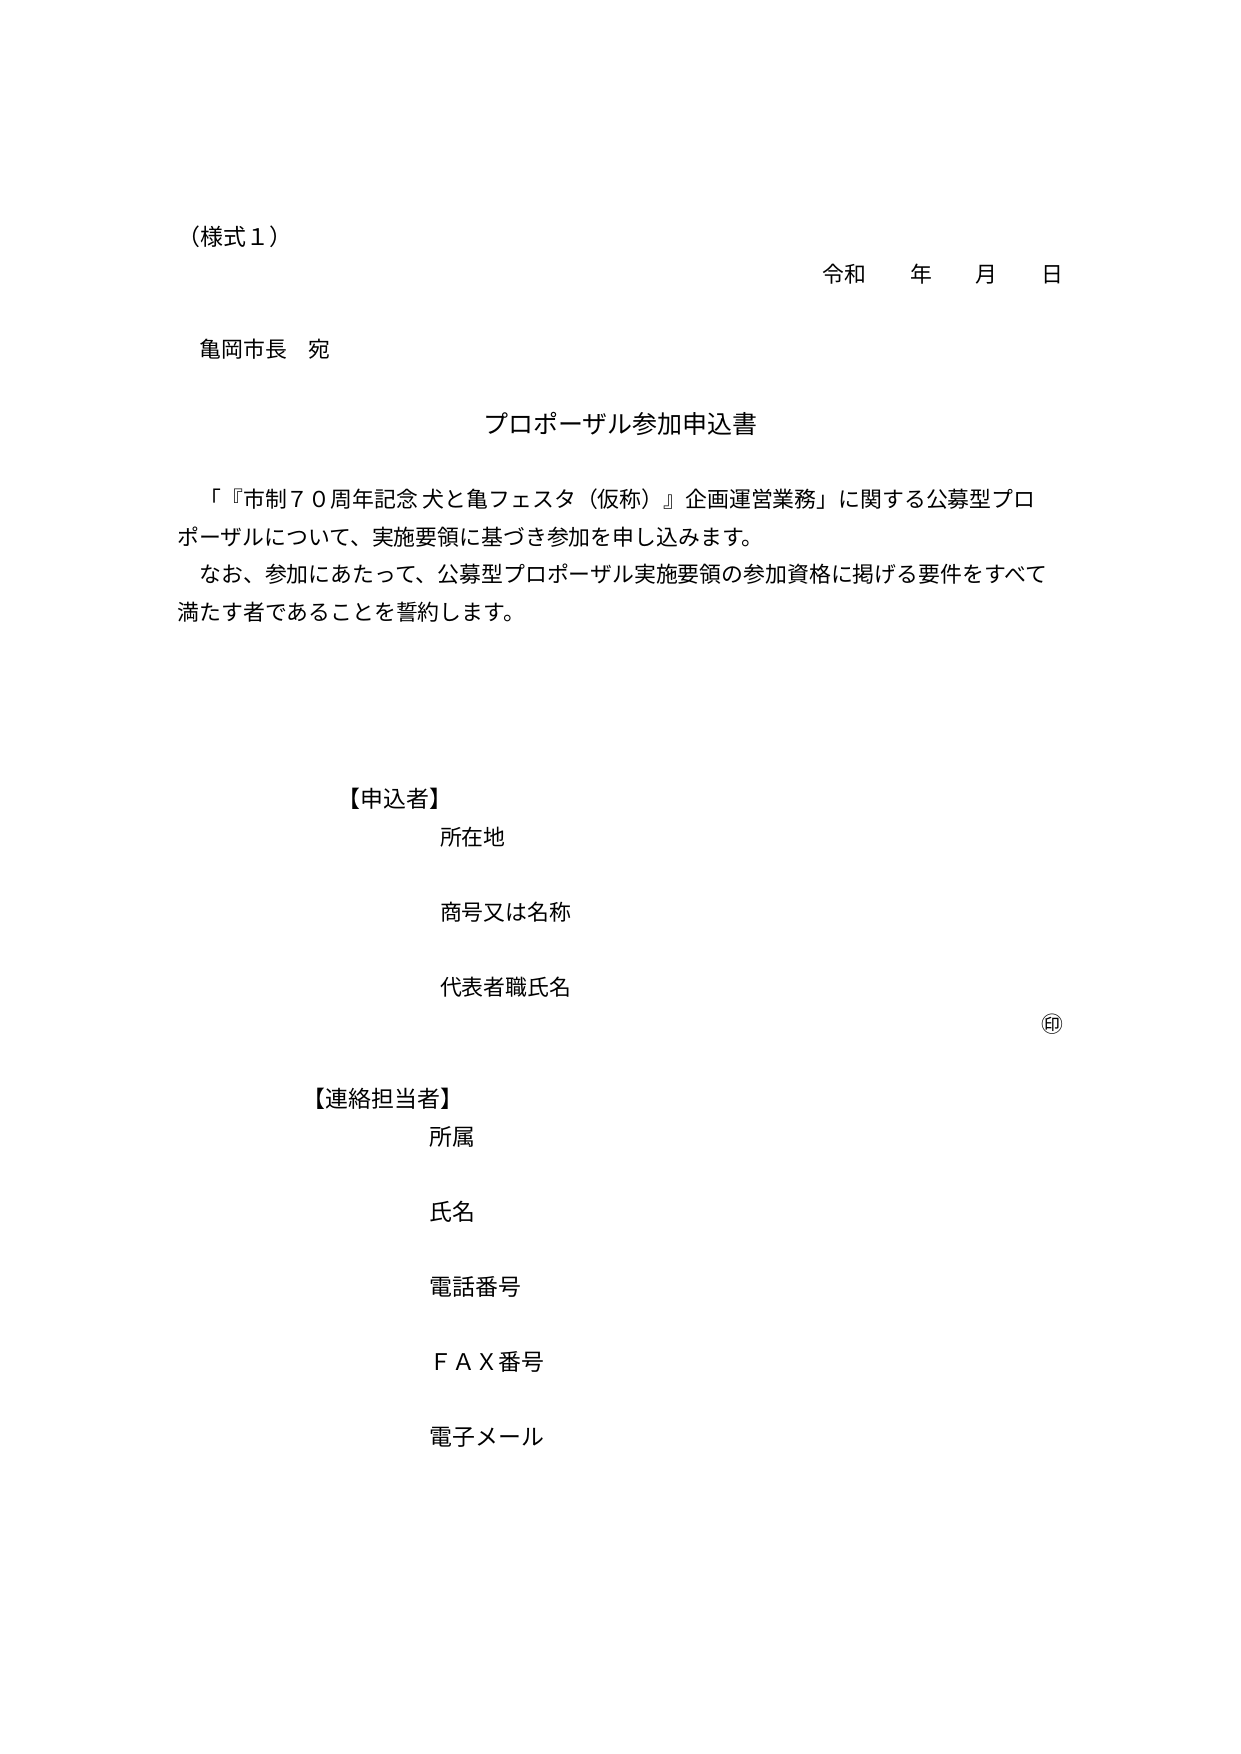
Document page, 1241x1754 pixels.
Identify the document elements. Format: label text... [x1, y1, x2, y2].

text 電話番号 [177, 1267, 1063, 1304]
text 「『市制７０周年記念 犬と亀フェスタ（仮称）』企画運営業務」に関する公募型プロポーザルについて、実施要領に基づき参加を申し込みます。 [177, 479, 1063, 554]
text 商号又は名称 [177, 892, 1063, 929]
text 亀岡市長 宛 [177, 329, 1063, 367]
text ＦＡＸ番号 [177, 1342, 1063, 1379]
text 氏名 [177, 1192, 1063, 1229]
text （様式１） [177, 217, 1063, 254]
text プロポーザル参加申込書 [177, 404, 1063, 442]
text 電子メール [177, 1417, 1063, 1454]
text 【連絡担当者】 [177, 1079, 1063, 1117]
text 所属 [177, 1117, 1063, 1154]
text 【申込者】 [177, 779, 1063, 817]
text 所在地 [177, 817, 1063, 854]
text なお、参加にあたって、公募型プロポーザル実施要領の参加資格に掲げる要件をすべて満たす者であることを誓約します。 [177, 554, 1063, 629]
text 令和 年 月 日 [177, 254, 1063, 292]
text ㊞ [177, 1004, 1063, 1042]
text 代表者職氏名 [177, 967, 1063, 1004]
